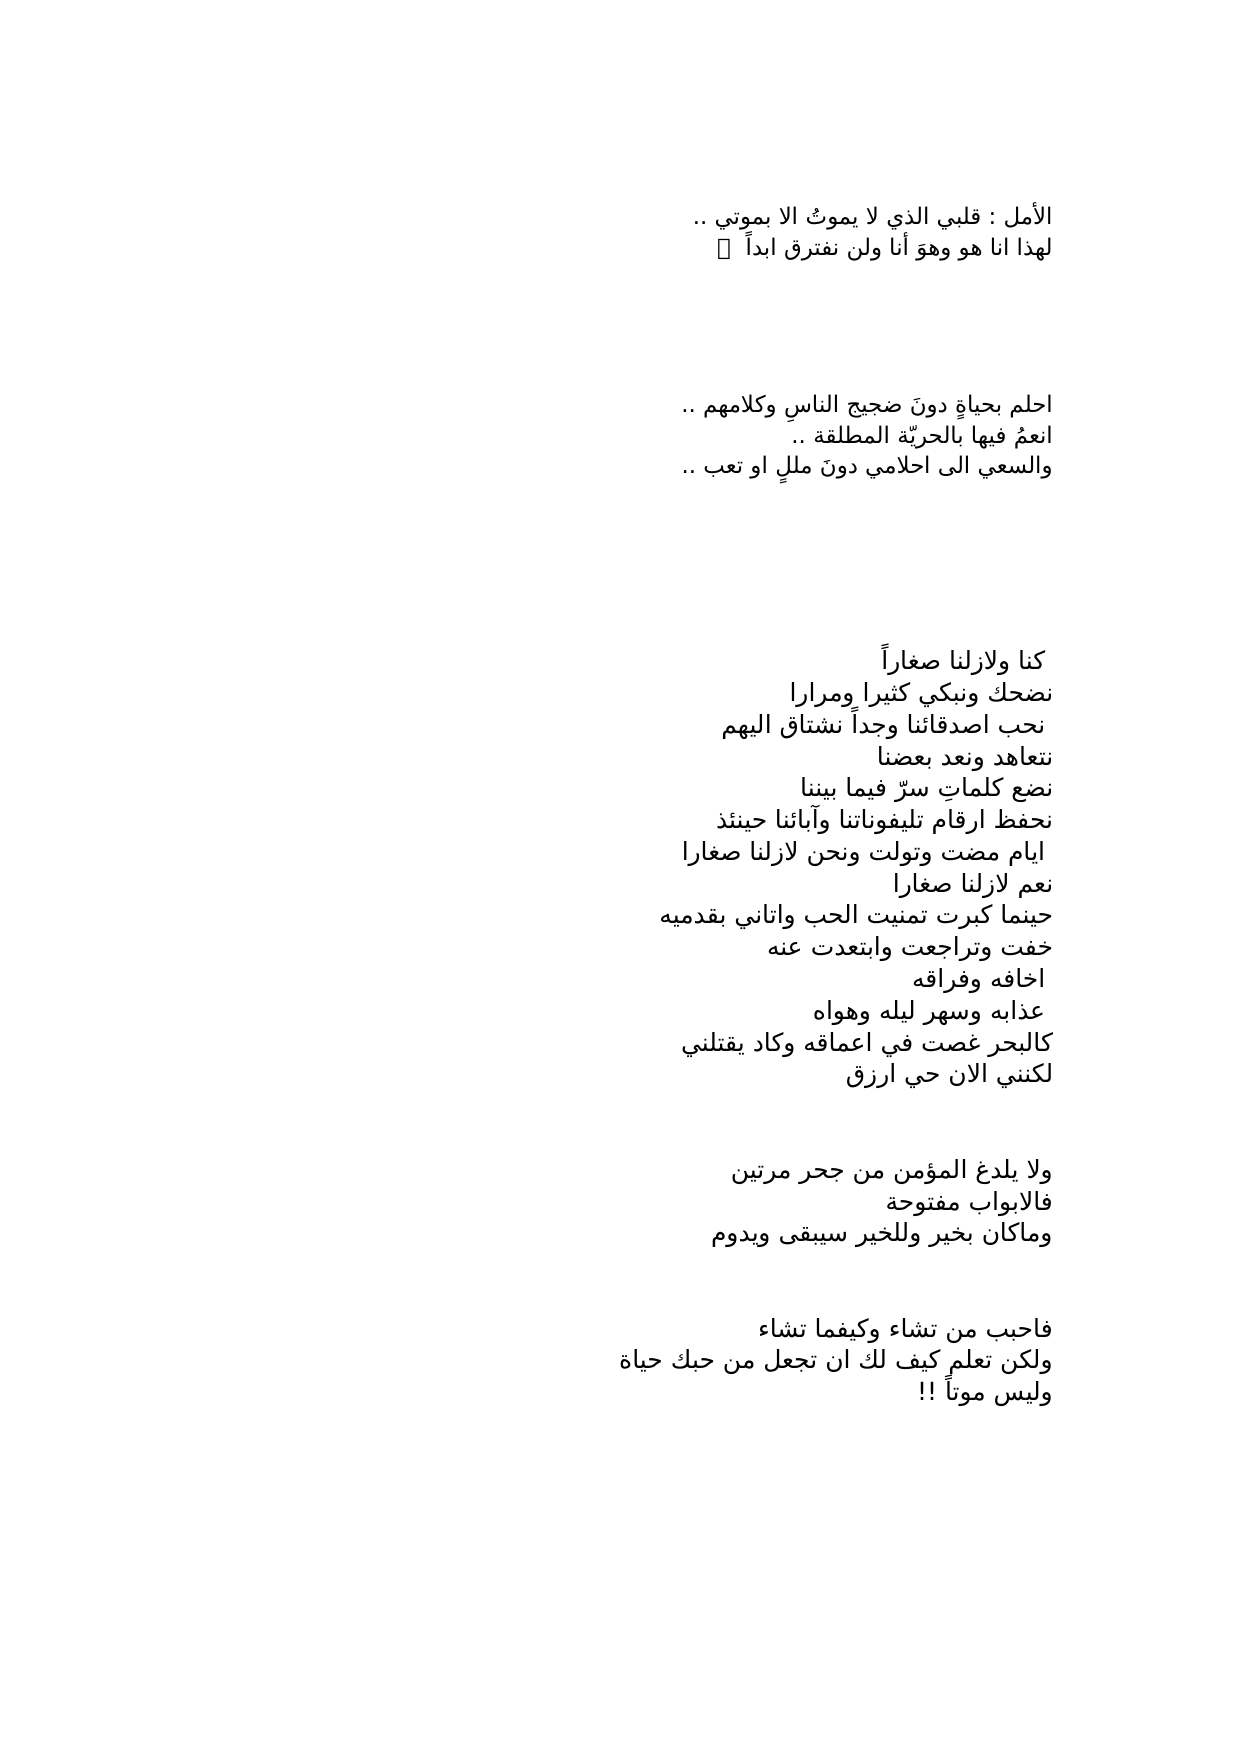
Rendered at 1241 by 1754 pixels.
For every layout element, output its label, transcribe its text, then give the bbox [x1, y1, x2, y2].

text فاحبب من تشاء وكيفما تشاء ولكن تعلم كيف لك ان تجعل من حبك حياة وليس موتاً !! [187, 1279, 1053, 1406]
text الأمل : قلبي الذي لا يموتُ الا بموتي .. لهذا انا هو وهوَ أنا ولن نفترق ابداً [187, 203, 1053, 260]
text كنا ولازلنا صغاراً نضحك ونبكي كثيرا ومرارا نحب اصدقائنا وجداً نشتاق اليهم نتعاهد ونعد بعضنا نضع كلماتِ سرّ فيما بيننا نحفظ ارقام تليفوناتنا وآبائنا حينئذ ايام مضت وتولت ونحن لازلنا صغارا نعم لازلنا صغارا حينما كبرت تمنيت الحب واتاني بقدميه خفت وتراجعت وابتعدت عنه اخافه وفراقه عذابه وسهر ليله وهواه كالبحر غصت في اعماقه وكاد يقتلني لكنني الان حي ارزق [187, 610, 1053, 1121]
text ولا يلدغ المؤمن من جحر مرتين فالابواب مفتوحة وماكان بخير وللخير سيبقى ويدوم [187, 1121, 1053, 1279]
text احلم بحياةٍ دونَ ضجيج الناسِ وكلامهم .. انعمُ فيها بالحريّة المطلقة .. والسعي الى احلامي دونَ مللٍ او تعب .. [187, 391, 1053, 479]
